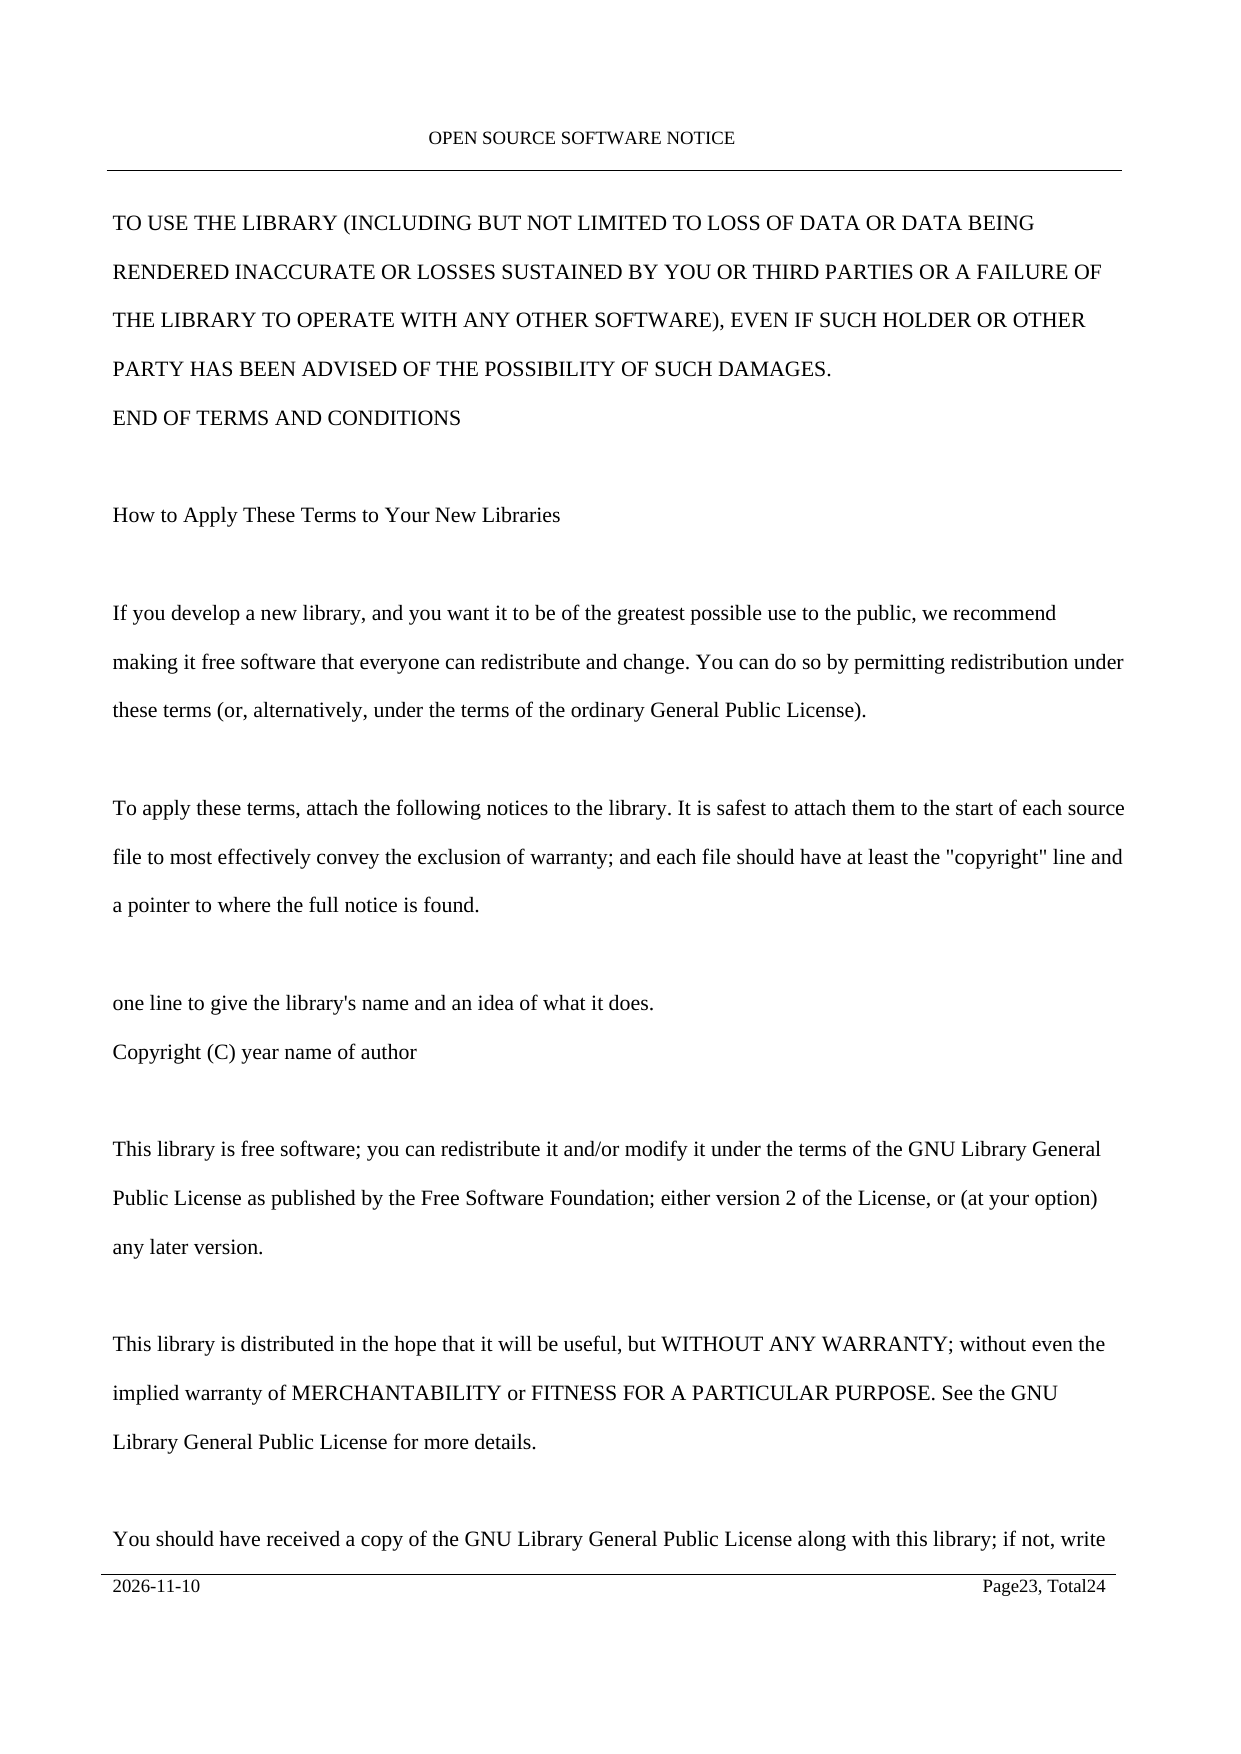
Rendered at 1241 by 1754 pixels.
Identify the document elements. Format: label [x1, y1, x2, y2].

text [112, 206, 1128, 1555]
